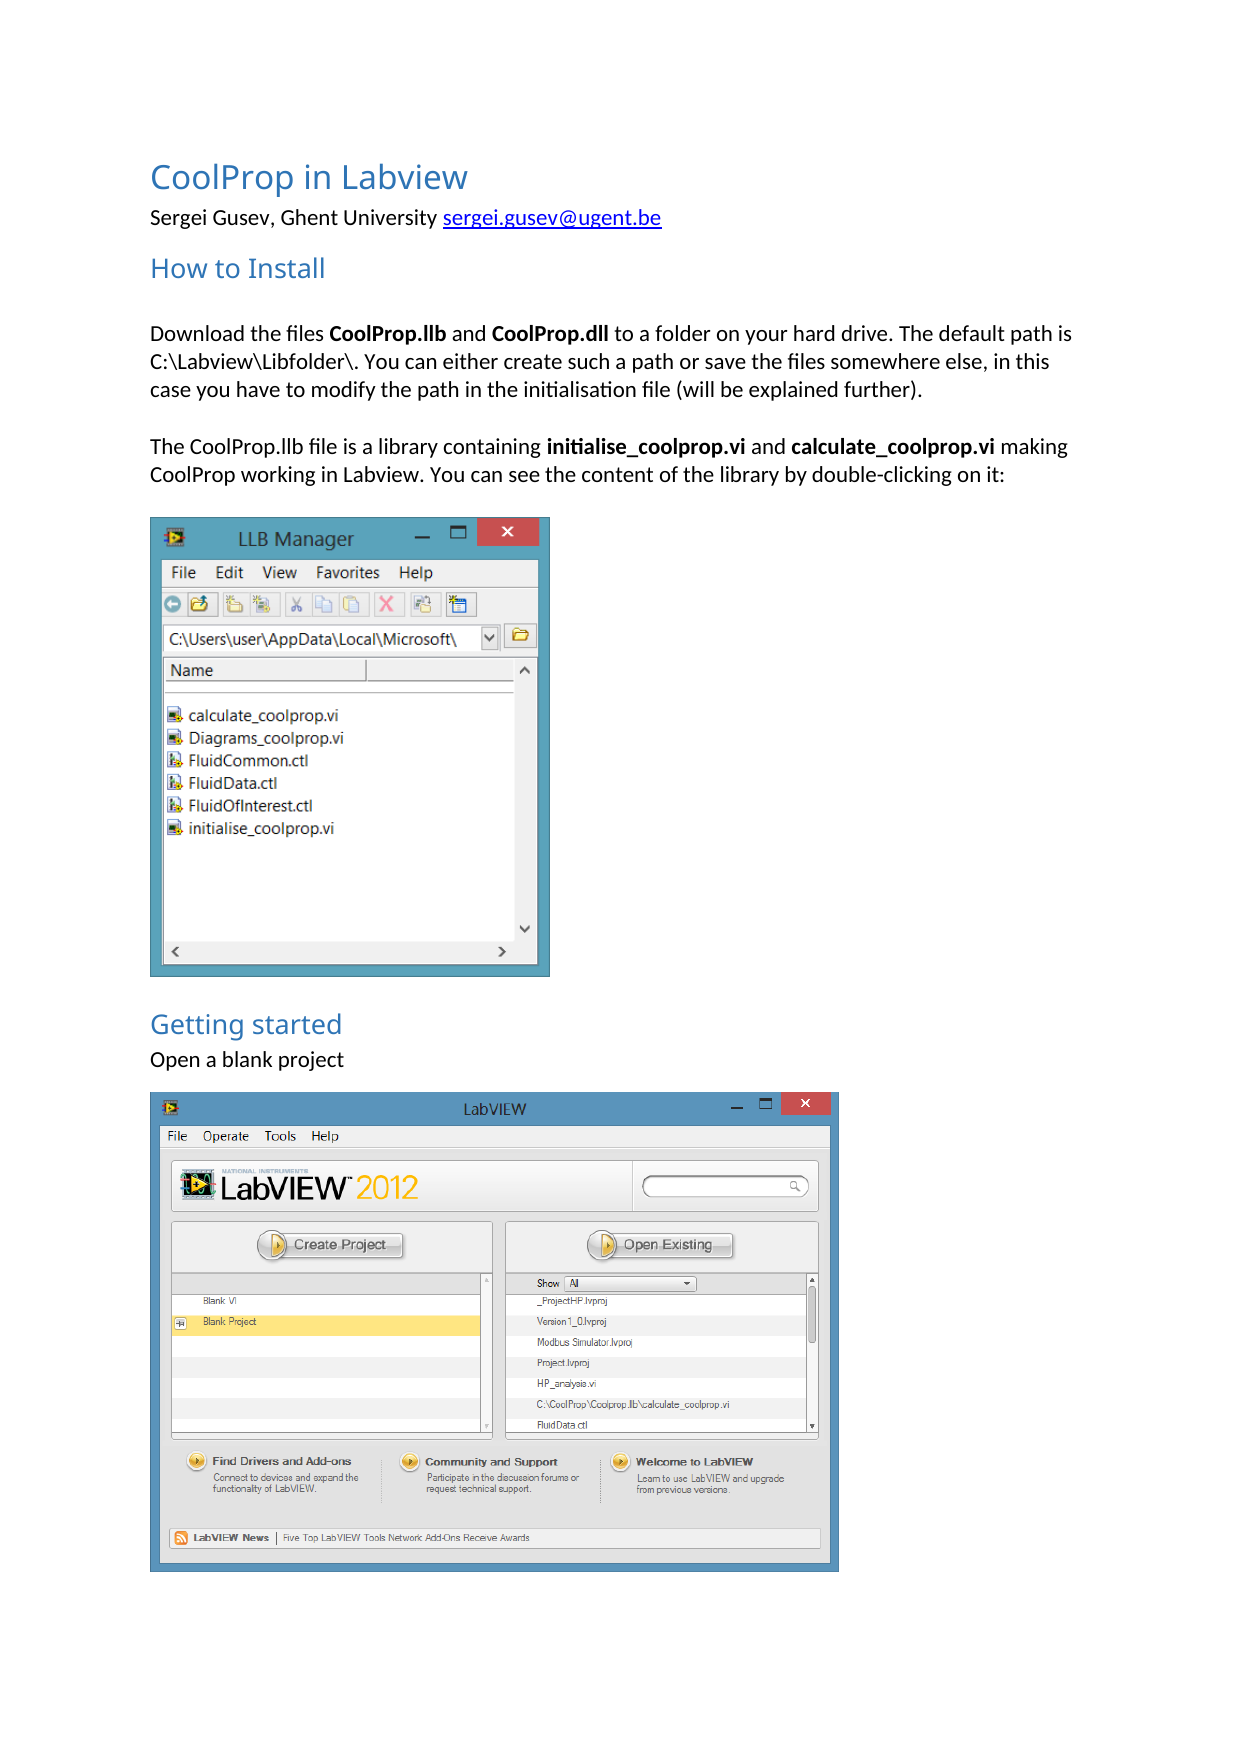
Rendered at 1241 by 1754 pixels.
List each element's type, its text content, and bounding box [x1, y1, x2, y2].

picture [150, 1092, 839, 1572]
text Open a blank project [150, 1045, 1090, 1073]
subtitle Getting started [150, 1005, 1090, 1042]
subtitle How to Install [150, 250, 1090, 287]
subtitle CoolProp in Labview [150, 154, 1090, 199]
picture [150, 517, 550, 977]
text Sergei Gusev, Ghent University sergei.gusev@ugent.be [150, 203, 1090, 231]
text The CoolProp.llb file is a library containing initialise_coolprop.vi and calculate_coolprop.vi making CoolProp working in Labview. You can see the content of the library by double-clicking on it: [150, 432, 1090, 488]
text Download the files CoolProp.llb and CoolProp.dll to a folder on your hard drive. The default path is C:\Labview\Libfolder\. You can either create such a path or save the files somewhere else, in this case you have to modify the path in the initialisation file (will be explained further). [150, 319, 1090, 403]
